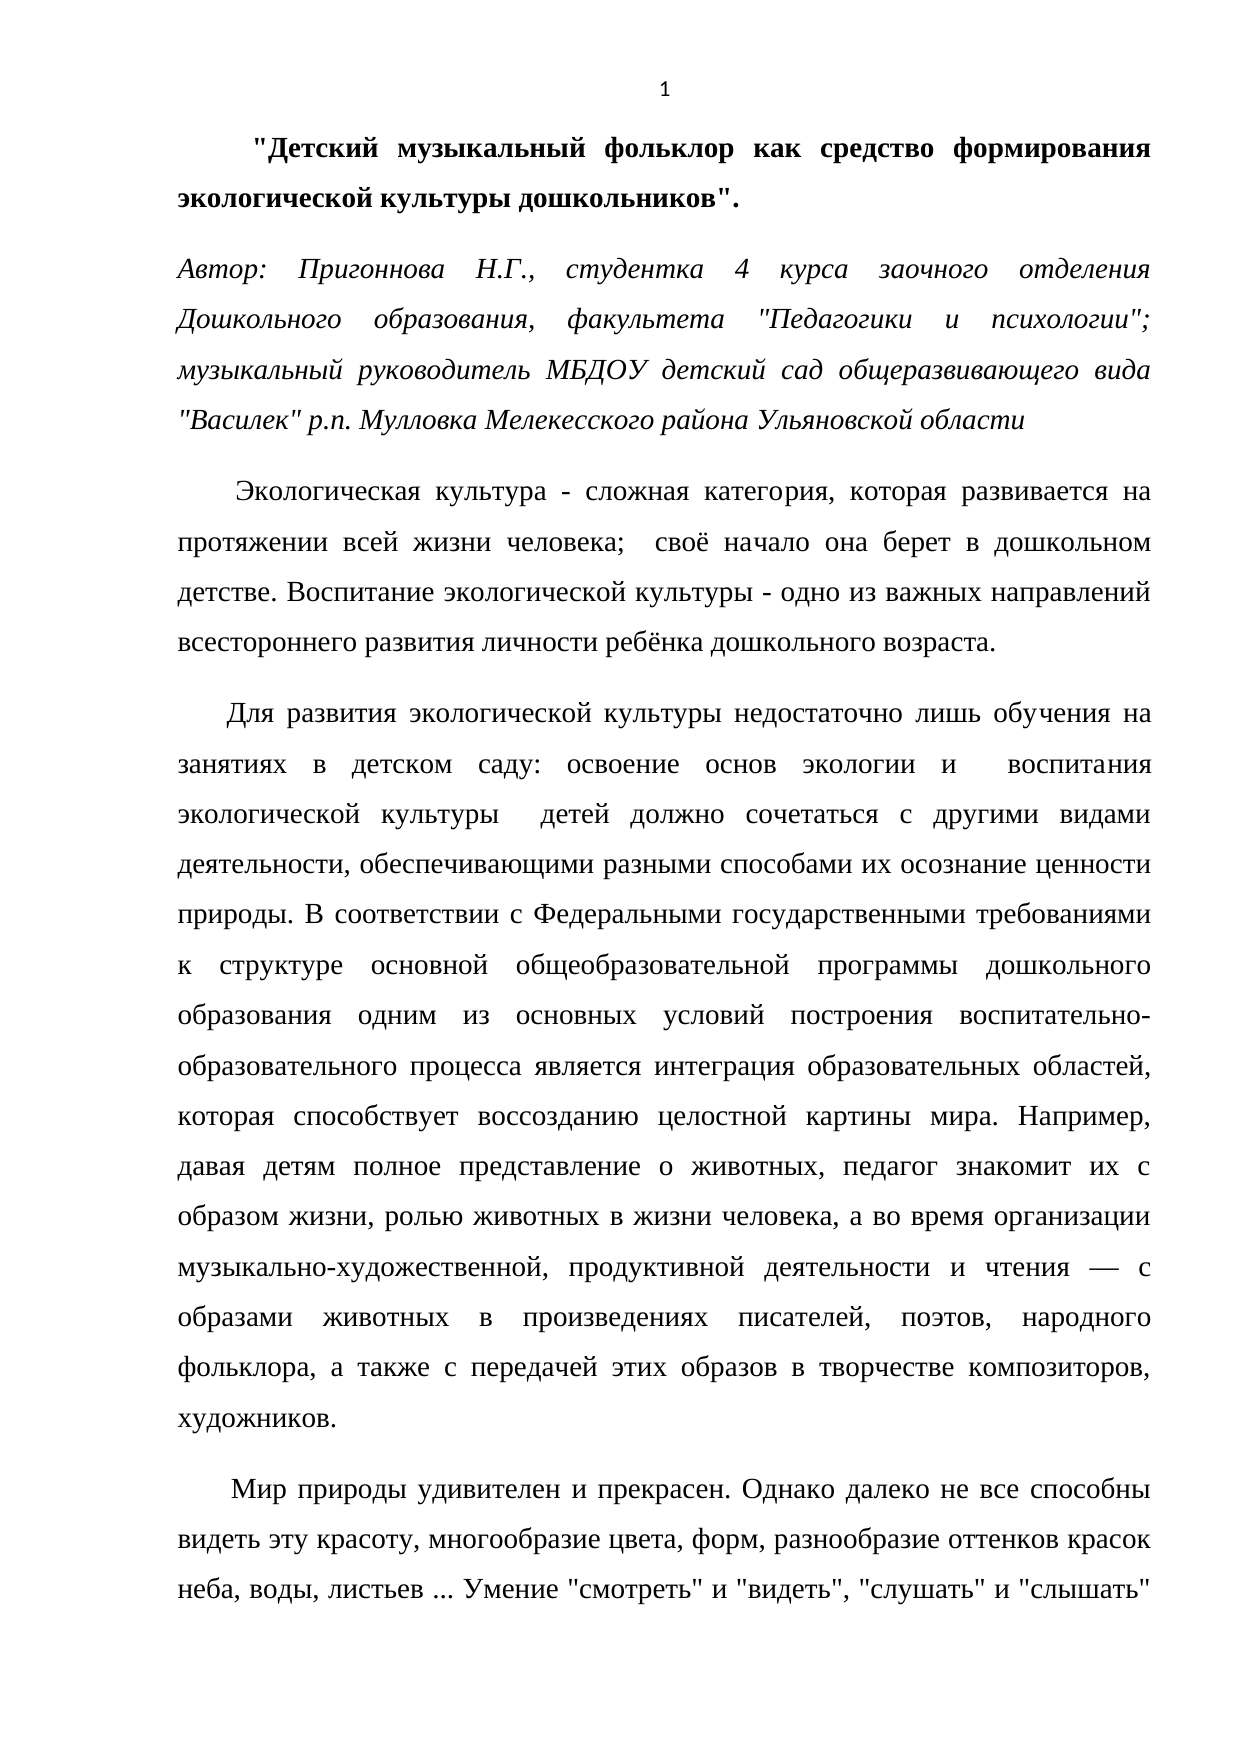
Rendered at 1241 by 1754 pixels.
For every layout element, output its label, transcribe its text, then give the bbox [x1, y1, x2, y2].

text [177, 1471, 1152, 1605]
text Экологическая культура - сложная категория, которая развивается на протяжении всей жизни человека; своё начало она берет в дошкольном детстве. Воспитание экологической культуры - одно из важных направлений всестороннего развития личности ребёнка дошкольного возраста. [177, 473, 1152, 658]
text Для развития экологической культуры недостаточно лишь обучения на занятиях в детском саду: освоение основ экологии и воспитания экологической культуры детей должно сочетаться с другими видами деятельности, обеспечивающими разными способами их осознание ценности природы. В соответствии с Федеральными государственными требованиями к структуре основной общеобразовательной программы дошкольного образования одним из основных условий построения воспитательно-образовательного процесса является интеграция образовательных областей, которая способствует воссозданию целостной картины мира. Например, давая детям полное представление о животных, педагог знакомит их с образом жизни, ролью животных в жизни человека, а во время организации музыкально-художественной, продуктивной деятельности и чтения — с образами животных в произведениях писателей, поэтов, народного фольклора, а также с передачей этих образов в творчестве композиторов, художников. [177, 695, 1152, 1433]
text "Детский музыкальный фольклор как средство формирования экологической культуры дошкольников". [177, 130, 1152, 214]
text Автор: Пригоннова Н.Г., студентка 4 курса заочного отделения Дошкольного образования, факультета "Педагогики и психологии"; музыкальный руководитель МБДОУ детский сад общеразвивающего вида "Василек" р.п. Мулловка Мелекесского района Ульяновской области [177, 251, 1152, 436]
